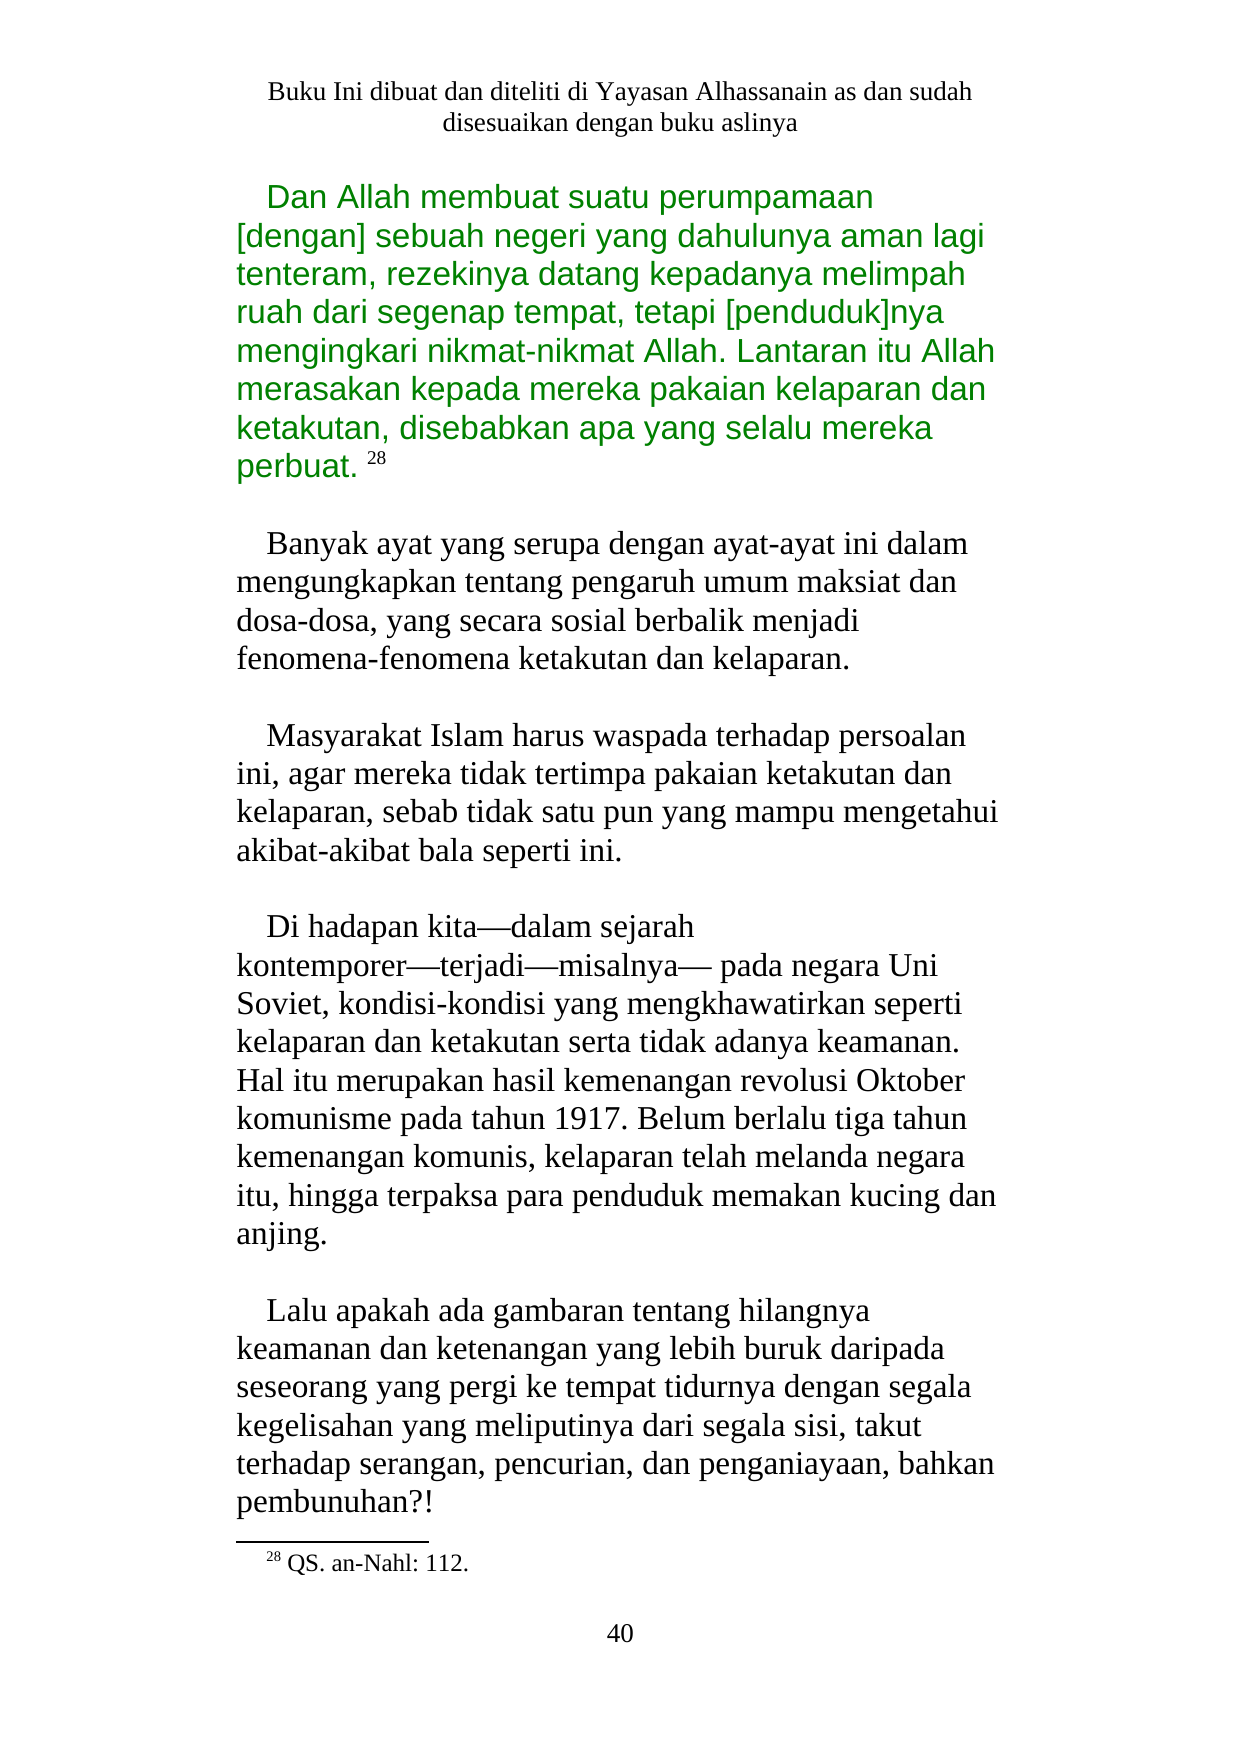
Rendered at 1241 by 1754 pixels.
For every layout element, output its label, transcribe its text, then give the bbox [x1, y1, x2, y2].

text Di hadapan kita―dalam sejarah kontemporer―terjadi―misalnya― pada negara Uni Soviet, kondisi-kondisi yang mengkhawatirkan seperti kelaparan dan ketakutan serta tidak adanya keamanan. Hal itu merupakan hasil kemenangan revolusi Oktober komunisme pada tahun 1917. Belum berlalu tiga tahun kemenangan komunis, kelaparan telah melanda negara itu, hingga terpaksa para penduduk memakan kucing dan anjing. [236, 906, 1004, 1251]
text Masyarakat Islam harus waspada terhadap persoalan ini, agar mereka tidak tertimpa pakaian ketakutan dan kelaparan, sebab tidak satu pun yang mampu mengetahui akibat-akibat bala seperti ini. [236, 715, 1004, 868]
text Dan Allah membuat suatu perumpamaan [dengan] sebuah negeri yang dahulunya aman lagi tenteram, rezekinya datang kepadanya melimpah ruah dari segenap tempat, tetapi [penduduk]nya mengingkari nikmat-nikmat Allah. Lantaran itu Allah merasakan kepada mereka pakaian kelaparan dan ketakutan, disebabkan apa yang selalu mereka perbuat. [236, 177, 1004, 485]
text Lalu apakah ada gambaran tentang hilangnya keamanan dan ketenangan yang lebih buruk daripada seseorang yang pergi ke tempat tidurnya dengan segala kegelisahan yang meliputinya dari segala sisi, takut terhadap serangan, pencurian, dan penganiayaan, bahkan pembunuhan?! [236, 1290, 1004, 1520]
text Banyak ayat yang serupa dengan ayat-ayat ini dalam mengungkapkan tentang pengaruh umum maksiat dan dosa-dosa, yang secara sosial berbalik menjadi fenomena-fenomena ketakutan dan kelaparan. [236, 523, 1004, 676]
